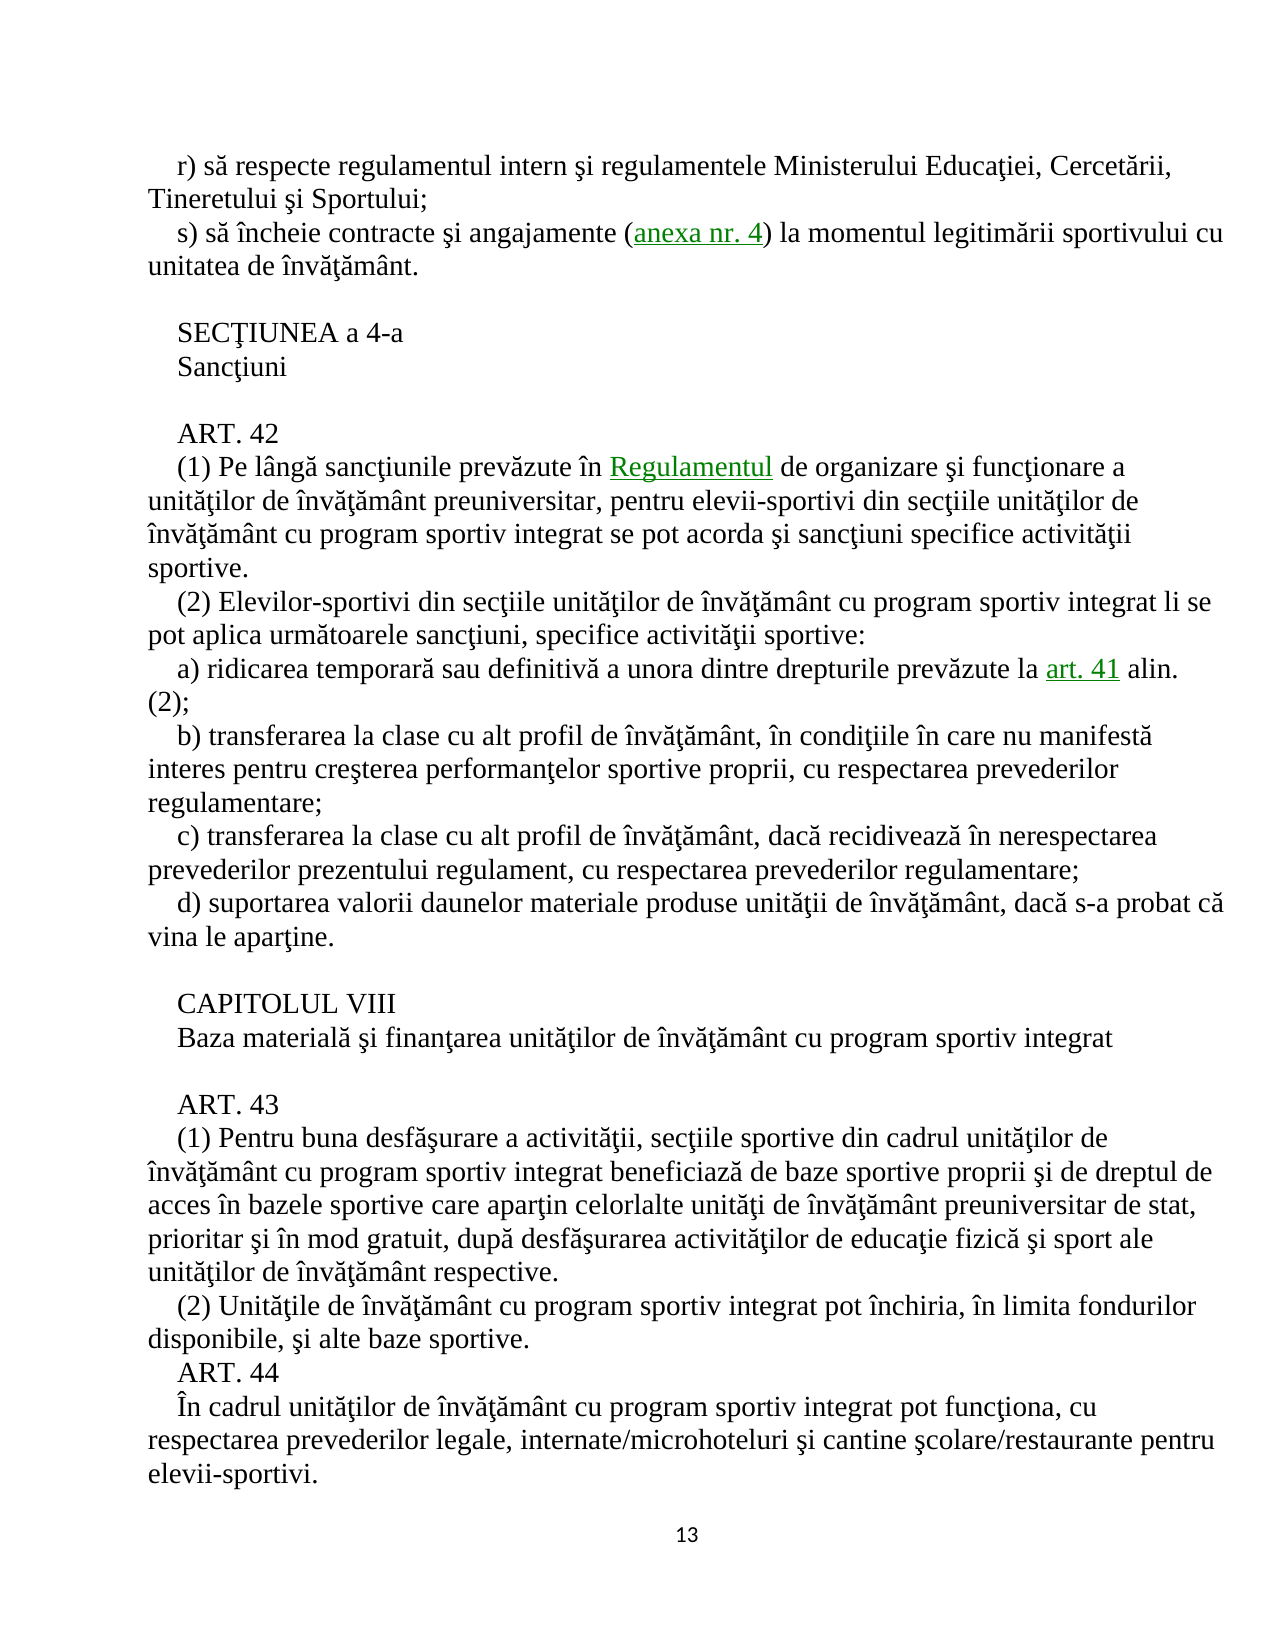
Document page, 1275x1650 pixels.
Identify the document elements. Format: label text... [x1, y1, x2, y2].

text SECŢIUNEA a 4-a [148, 315, 1226, 349]
text c) transferarea la clase cu alt profil de învăţământ, dacă recidivează în nerespectarea prevederilor prezentului regulament, cu respectarea prevederilor regulamentare; [148, 818, 1226, 886]
text Baza materială şi finanţarea unităţilor de învăţământ cu program sportiv integrat [148, 1020, 1226, 1053]
text CAPITOLUL VIII [148, 986, 1226, 1020]
text (1) Pentru buna desfăşurare a activităţii, secţiile sportive din cadrul unităţilor de învăţământ cu program sportiv integrat beneficiază de baze sportive proprii şi de dreptul de acces în bazele sportive care aparţin celorlalte unităţi de învăţământ preuniversitar de stat, prioritar şi în mod gratuit, după desfăşurarea activităţilor de educaţie fizică şi sport ale unităţilor de învăţământ respective. [148, 1120, 1226, 1288]
text ART. 42 [148, 416, 1226, 449]
text În cadrul unităţilor de învăţământ cu program sportiv integrat pot funcţiona, cu respectarea prevederilor legale, internate/microhoteluri şi cantine şcolare/restaurante pentru elevii-sportivi. [148, 1389, 1226, 1489]
text d) suportarea valorii daunelor materiale produse unităţii de învăţământ, dacă s-a probat că vina le aparţine. [148, 886, 1226, 953]
text a) ridicarea temporară sau definitivă a unora dintre drepturile prevăzute la art. 41 alin. (2); [148, 651, 1226, 718]
text ART. 43 [148, 1087, 1226, 1120]
text Sancţiuni [148, 349, 1226, 382]
text (1) Pe lângă sancţiunile prevăzute în Regulamentul de organizare şi funcţionare a unităţilor de învăţământ preuniversitar, pentru elevii-sportivi din secţiile unităţilor de învăţământ cu program sportiv integrat se pot acorda şi sancţiuni specifice activităţii sportive. [148, 449, 1226, 584]
text r) să respecte regulamentul intern şi regulamentele Ministerului Educaţiei, Cercetării, Tineretului şi Sportului; [148, 148, 1226, 215]
text s) să încheie contracte şi angajamente (anexa nr. 4) la momentul legitimării sportivului cu unitatea de învăţământ. [148, 215, 1226, 282]
text ART. 44 [148, 1355, 1226, 1389]
text (2) Elevilor-sportivi din secţiile unităţilor de învăţământ cu program sportiv integrat li se pot aplica următoarele sancţiuni, specifice activităţii sportive: [148, 584, 1226, 651]
text b) transferarea la clase cu alt profil de învăţământ, în condiţiile în care nu manifestă interes pentru creşterea performanţelor sportive proprii, cu respectarea prevederilor regulamentare; [148, 718, 1226, 818]
text (2) Unităţile de învăţământ cu program sportiv integrat pot închiria, în limita fondurilor disponibile, şi alte baze sportive. [148, 1288, 1226, 1355]
